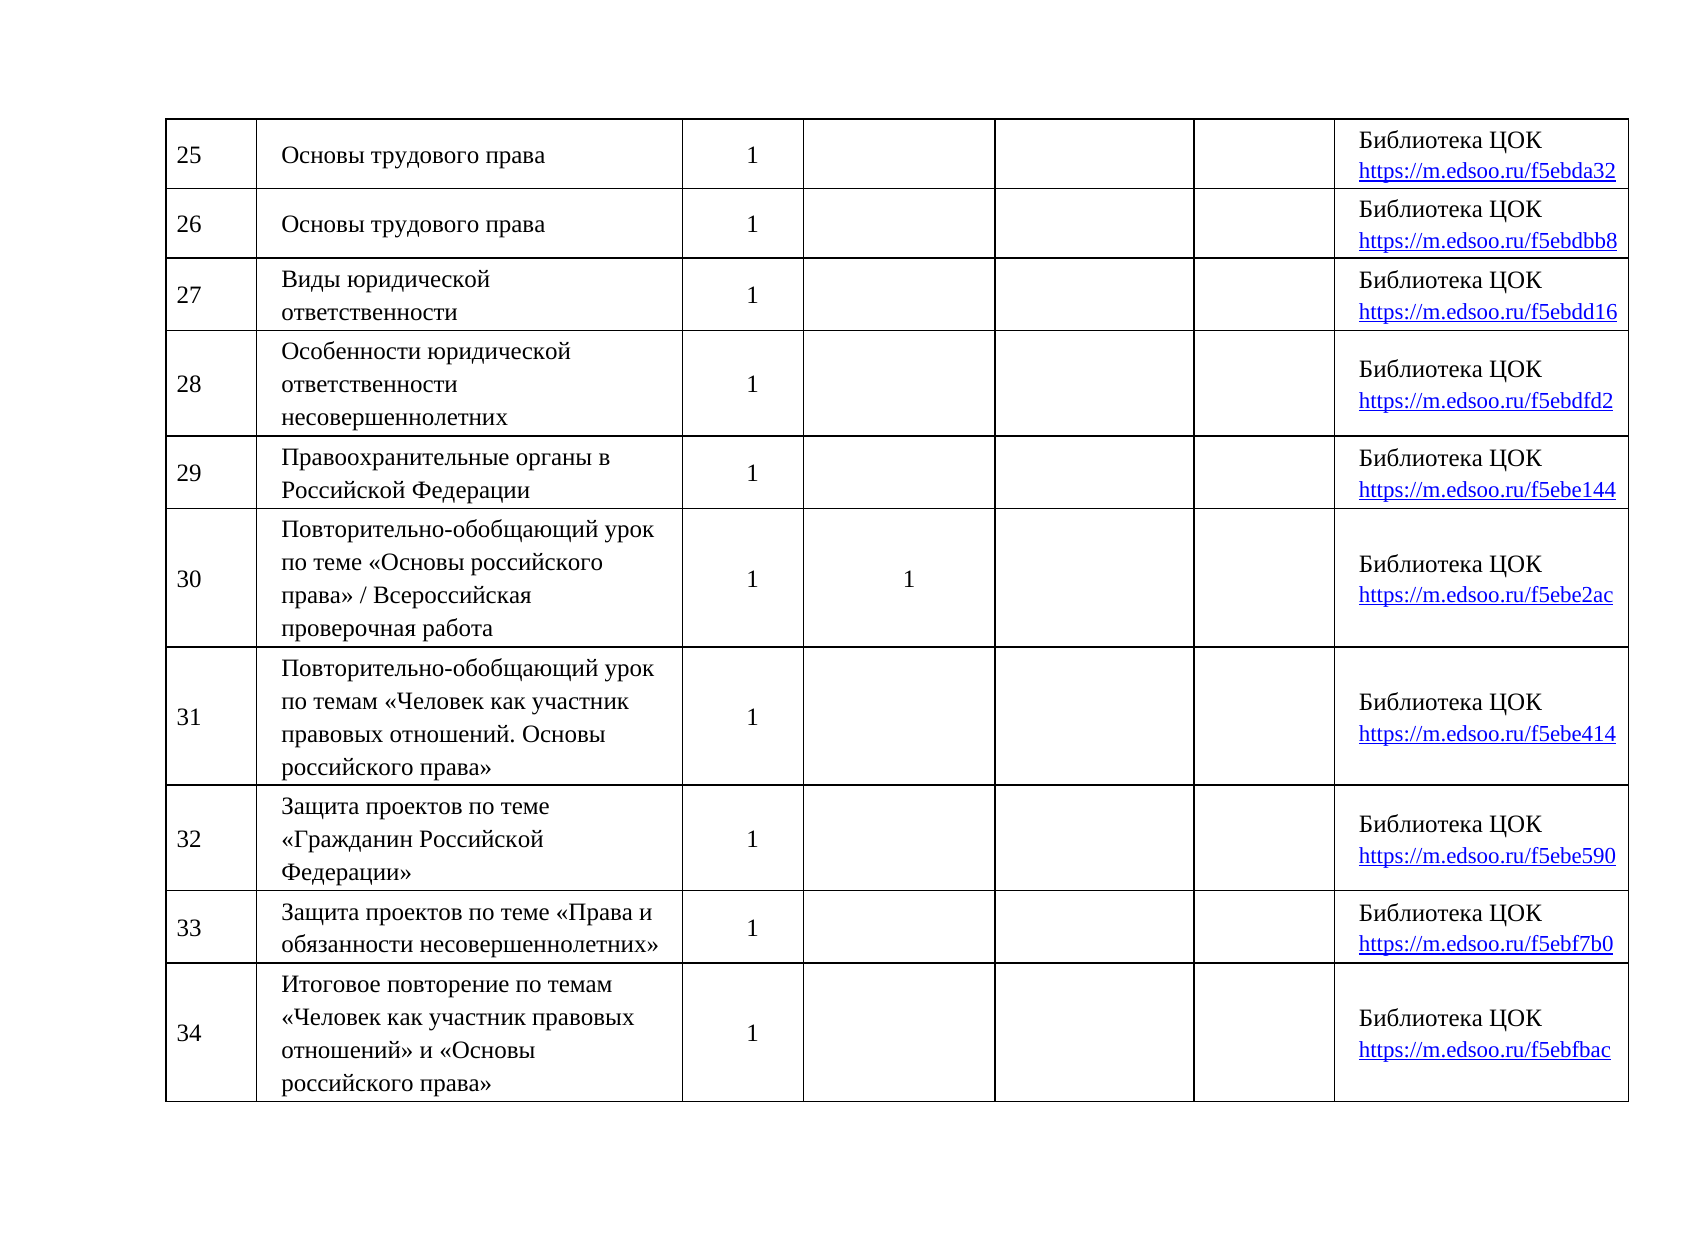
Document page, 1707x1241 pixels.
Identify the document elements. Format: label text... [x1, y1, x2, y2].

table_cell [804, 437, 994, 507]
table_cell [1195, 648, 1334, 784]
table_cell 25 [167, 120, 256, 188]
table_cell 26 [167, 189, 256, 257]
table_cell Итоговое повторение по темам «Человек как участник правовых отношений» и «Основы российского права» [257, 964, 682, 1101]
table_cell 28 [167, 331, 256, 435]
table_cell 27 [167, 259, 256, 330]
table_cell [804, 648, 994, 784]
table_cell Библиотека ЦОК https://m.edsoo.ru/f5ebdd16 [1335, 259, 1628, 330]
table_cell 1 [683, 259, 803, 330]
table_cell Библиотека ЦОК https://m.edsoo.ru/f5ebe144 [1335, 437, 1628, 507]
table_cell Особенности юридической ответственности несовершеннолетних [257, 331, 682, 435]
table_cell [1195, 120, 1334, 188]
table_cell Защита проектов по теме «Права и обязанности несовершеннолетних» [257, 891, 682, 962]
table_cell [1195, 189, 1334, 257]
table_cell Основы трудового права [257, 189, 682, 257]
table_cell [996, 259, 1193, 330]
table_cell Библиотека ЦОК https://m.edsoo.ru/f5ebfbac [1335, 964, 1628, 1101]
table_cell Библиотека ЦОК https://m.edsoo.ru/f5ebe590 [1335, 786, 1628, 890]
table_cell Виды юридической ответственности [257, 259, 682, 330]
table_cell Библиотека ЦОК https://m.edsoo.ru/f5ebe414 [1335, 648, 1628, 784]
table_cell [1195, 259, 1334, 330]
table_cell 31 [167, 648, 256, 784]
table_cell Библиотека ЦОК https://m.edsoo.ru/f5ebdfd2 [1335, 331, 1628, 435]
table_cell 1 [804, 509, 994, 646]
table_cell [996, 509, 1193, 646]
table_cell 1 [683, 509, 803, 646]
table_cell [1195, 786, 1334, 890]
table_cell Защита проектов по теме «Гражданин Российской Федерации» [257, 786, 682, 890]
table_cell 1 [683, 786, 803, 890]
table_cell 1 [683, 437, 803, 507]
table_cell Повторительно-обобщающий урок по теме «Основы российского права» / Всероссийская проверочная работа [257, 509, 682, 646]
table_cell [996, 189, 1193, 257]
table_cell [996, 648, 1193, 784]
table_cell 1 [683, 964, 803, 1101]
table_cell 32 [167, 786, 256, 890]
table_cell Библиотека ЦОК https://m.edsoo.ru/f5ebdbb8 [1335, 189, 1628, 257]
table_cell Повторительно-обобщающий урок по темам «Человек как участник правовых отношений. Основы российского права» [257, 648, 682, 784]
table_cell [1195, 964, 1334, 1101]
table_cell 30 [167, 509, 256, 646]
table_cell [1195, 891, 1334, 962]
table_cell [804, 891, 994, 962]
table_cell [996, 120, 1193, 188]
table_cell [996, 437, 1193, 507]
table_cell [996, 786, 1193, 890]
table_cell 1 [683, 331, 803, 435]
table_cell 1 [683, 891, 803, 962]
table_cell [996, 331, 1193, 435]
table_cell 1 [683, 189, 803, 257]
table_cell [804, 259, 994, 330]
table_cell 1 [683, 120, 803, 188]
table_cell Основы трудового права [257, 120, 682, 188]
table_cell [1195, 437, 1334, 507]
table_cell [804, 189, 994, 257]
table_cell [804, 120, 994, 188]
table_cell [804, 964, 994, 1101]
table_cell 33 [167, 891, 256, 962]
table_cell Библиотека ЦОК https://m.edsoo.ru/f5ebf7b0 [1335, 891, 1628, 962]
table_cell 29 [167, 437, 256, 507]
table_cell [1195, 331, 1334, 435]
table_cell [996, 964, 1193, 1101]
table_cell 1 [683, 648, 803, 784]
table_cell [1195, 509, 1334, 646]
table_cell Библиотека ЦОК https://m.edsoo.ru/f5ebda32 [1335, 120, 1628, 188]
table_cell Библиотека ЦОК https://m.edsoo.ru/f5ebe2ac [1335, 509, 1628, 646]
table_cell [804, 786, 994, 890]
table_cell Правоохранительные органы в Российской Федерации [257, 437, 682, 507]
table_cell 34 [167, 964, 256, 1101]
table_cell [804, 331, 994, 435]
table_cell [996, 891, 1193, 962]
